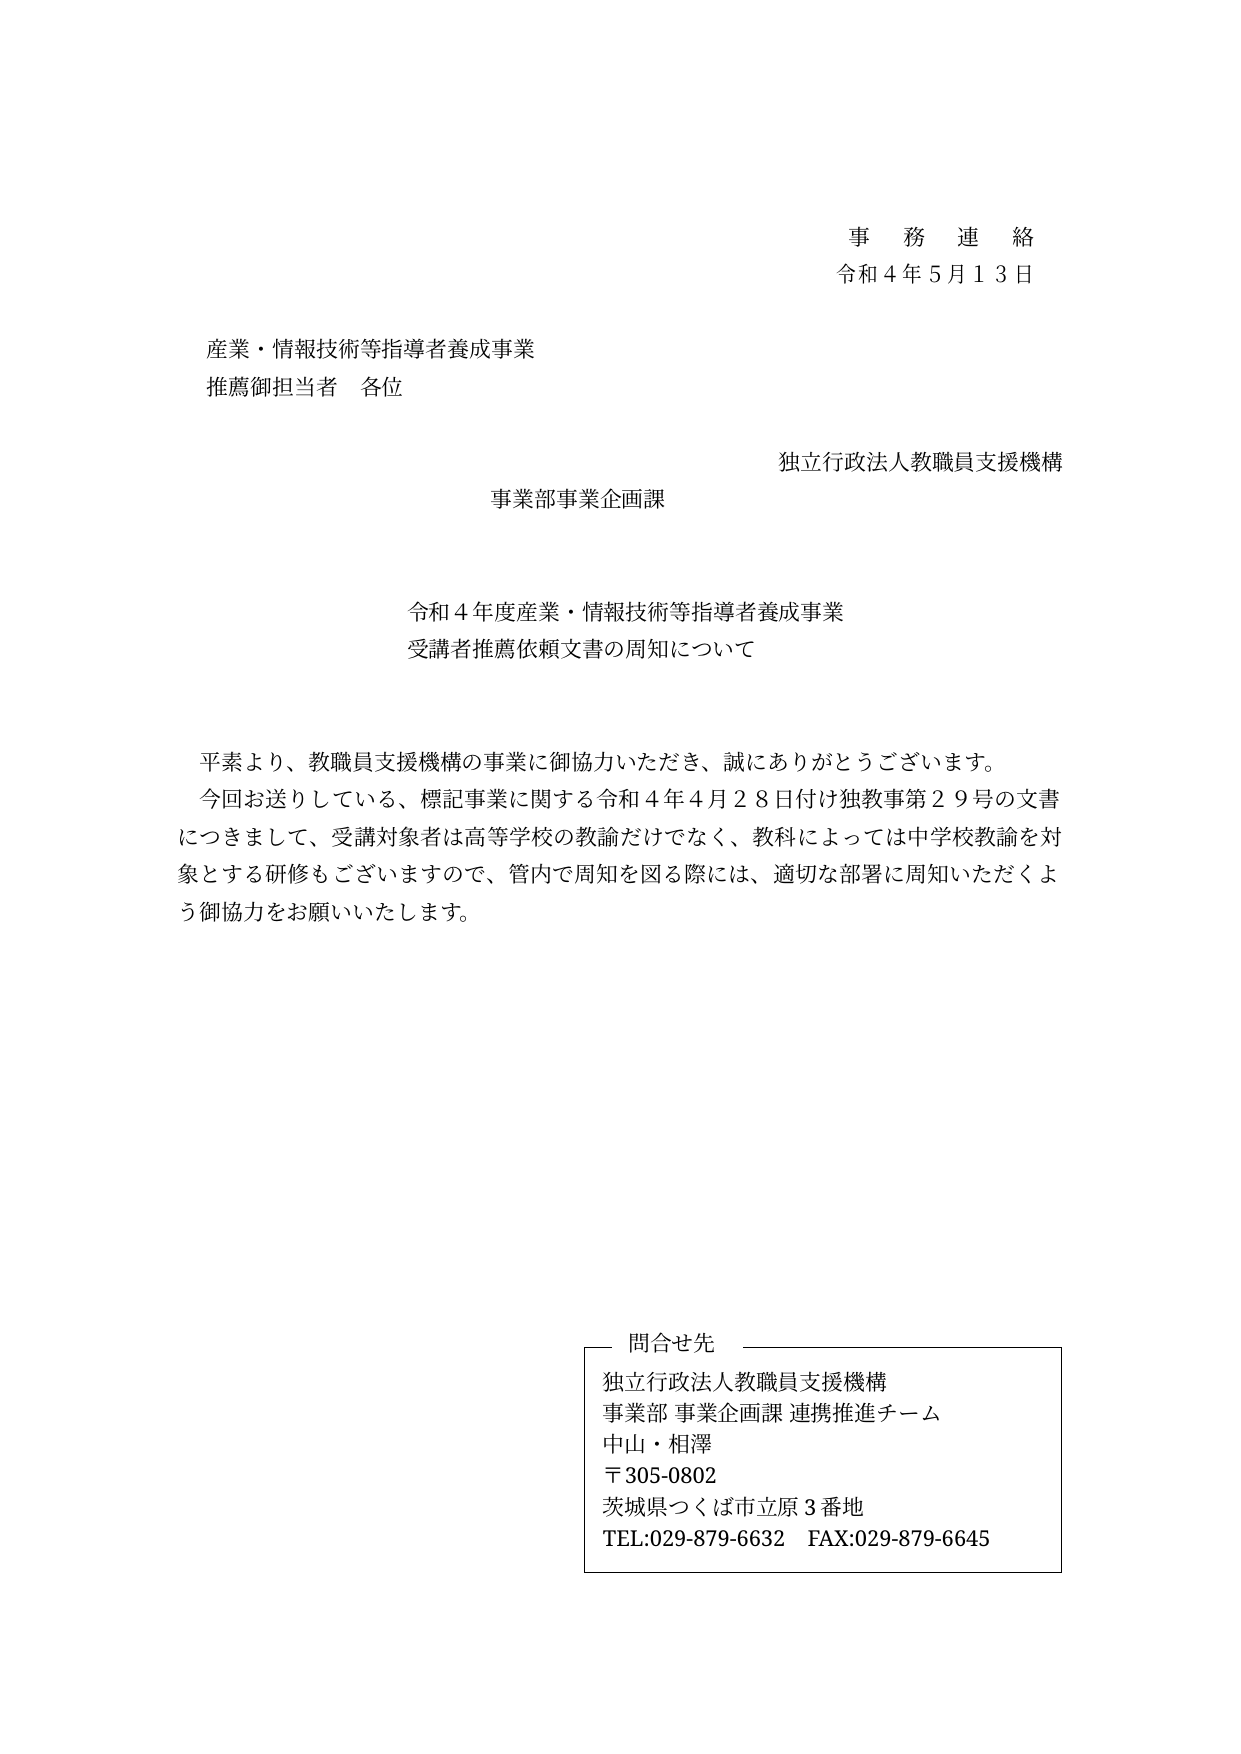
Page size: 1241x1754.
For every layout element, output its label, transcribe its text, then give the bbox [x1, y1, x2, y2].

text 令和４年５月１３日 [177, 254, 1034, 292]
text 事業部事業企画課 [177, 479, 1019, 517]
text 今回お送りしている、標記事業に関する令和４年４月２８日付け独教事第２９号の文書につきまして、受講対象者は高等学校の教諭だけでなく、教科によっては中学校教諭を対象とする研修もございますので、管内で周知を図る際には、適切な部署に周知いただくよう御協力をお願いいたします。 [177, 779, 1063, 929]
text 事 務 連 絡 [177, 217, 1034, 254]
text 令和４年度産業・情報技術等指導者養成事業 [177, 592, 1063, 629]
text 平素より、教職員支援機構の事業に御協力いただき、誠にありがとうございます。 [177, 742, 1063, 779]
text 受講者推薦依頼文書の周知について [177, 629, 1063, 667]
text 独立行政法人教職員支援機構 [177, 442, 1063, 479]
text 推薦御担当者 各位 [177, 367, 1063, 404]
text 産業・情報技術等指導者養成事業 [177, 329, 1063, 367]
